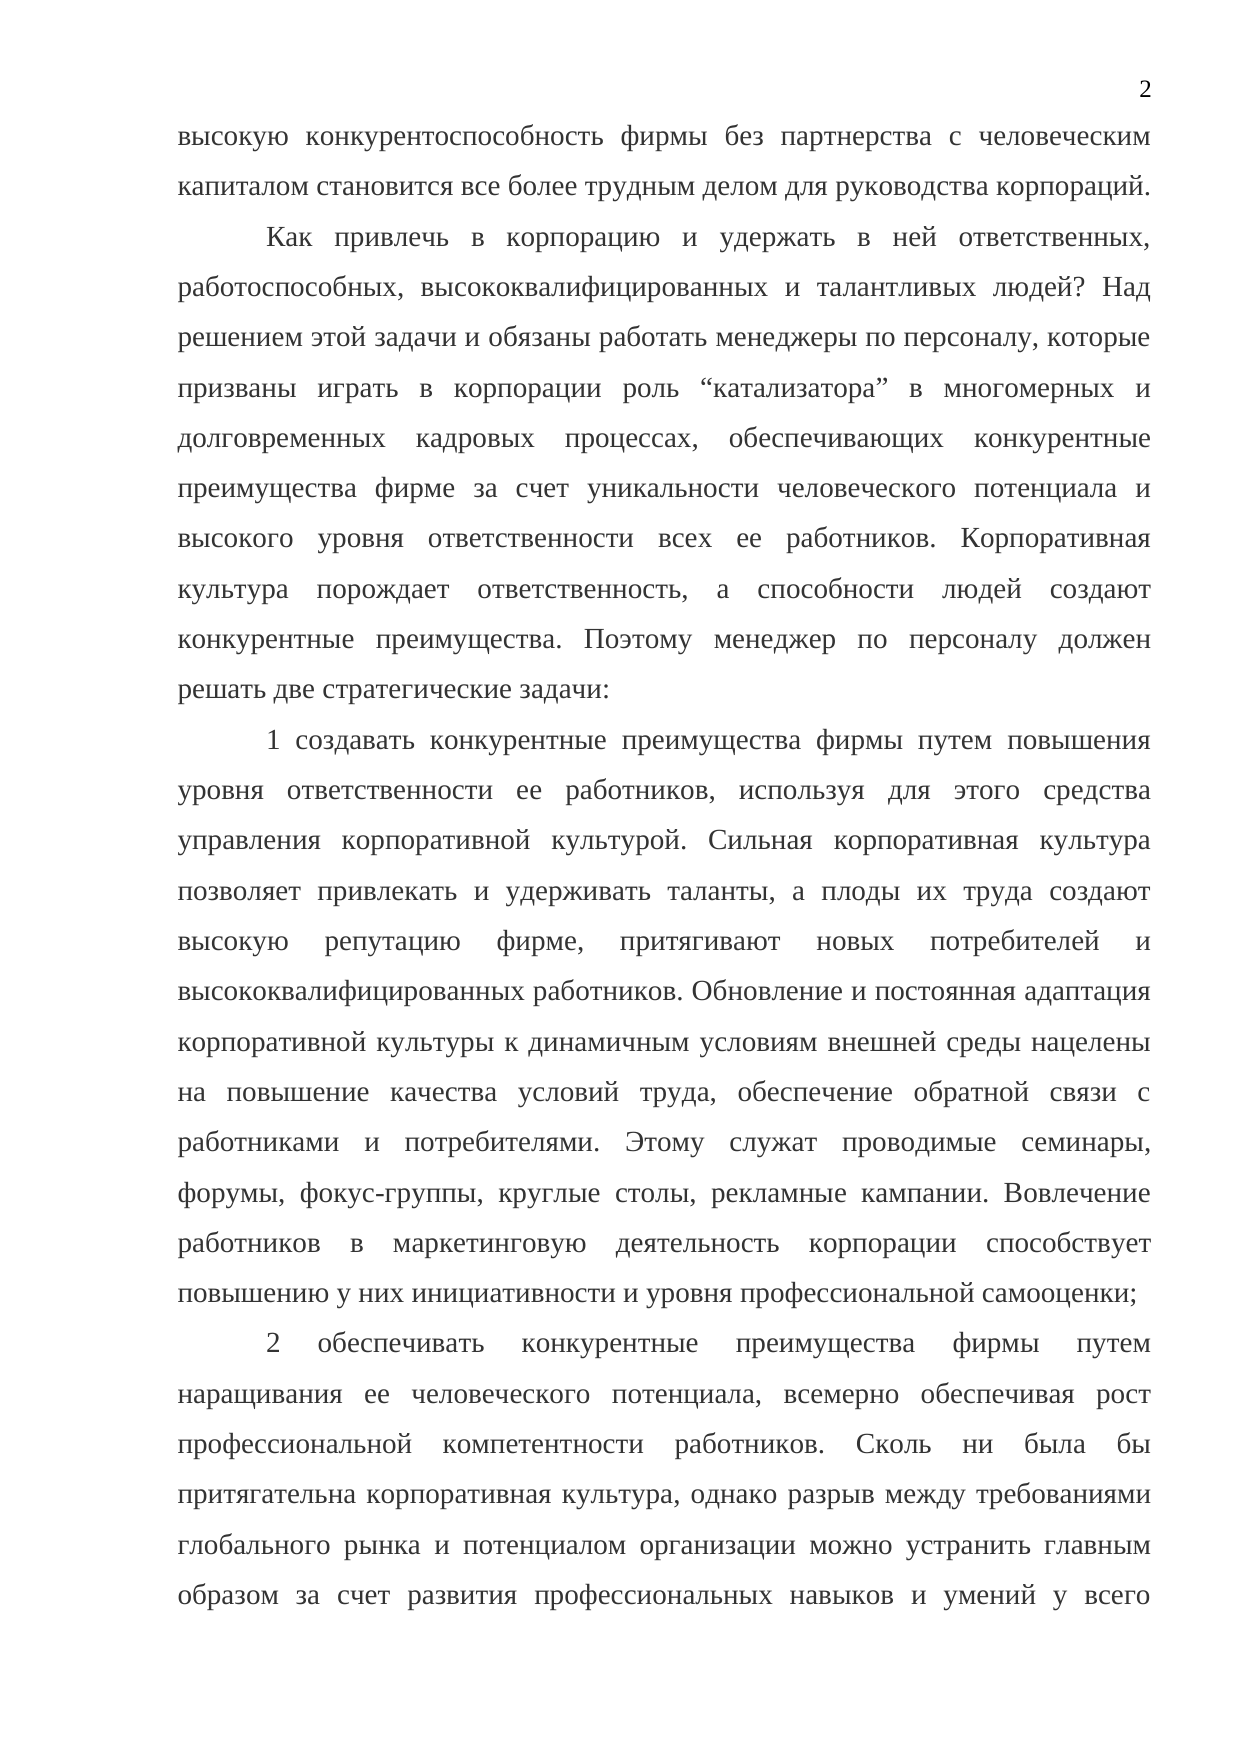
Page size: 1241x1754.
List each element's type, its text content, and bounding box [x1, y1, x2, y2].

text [177, 118, 1152, 202]
text 1 создавать конкурентные преимущества фирмы путем повышения уровня ответственности ее работников, используя для этого средства управления корпоративной культурой. Сильная корпоративная культура позволяет привлекать и удерживать таланты, а плоды их труда создают высокую репутацию фирме, притягивают новых потребителей и высококвалифицированных работников. Обновление и постоянная адаптация корпоративной культуры к динамичным условиям внешней среды нацелены на повышение качества условий труда, обеспечение обратной связи с работниками и потребителями. Этому служат проводимые семинары, форумы, фокус-группы, круглые столы, рекламные кампании. Вовлечение работников в маркетинговую деятельность корпорации способствует повышению у них инициативности и уровня профессиональной самооценки; [177, 722, 1152, 1309]
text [177, 1326, 1152, 1611]
text Как привлечь в корпорацию и удержать в ней ответственных, работоспособных, высококвалифицированных и талантливых людей? Над решением этой задачи и обязаны работать менеджеры по персоналу, которые призваны играть в корпорации роль “катализатора” в многомерных и долговременных кадровых процессах, обеспечивающих конкурентные преимущества фирме за счет уникальности человеческого потенциала и высокого уровня ответственности всех ее работников. Корпоративная культура порождает ответственность, а способности людей создают конкурентные преимущества. Поэтому менеджер по персоналу должен решать две стратегические задачи: [177, 219, 1152, 705]
